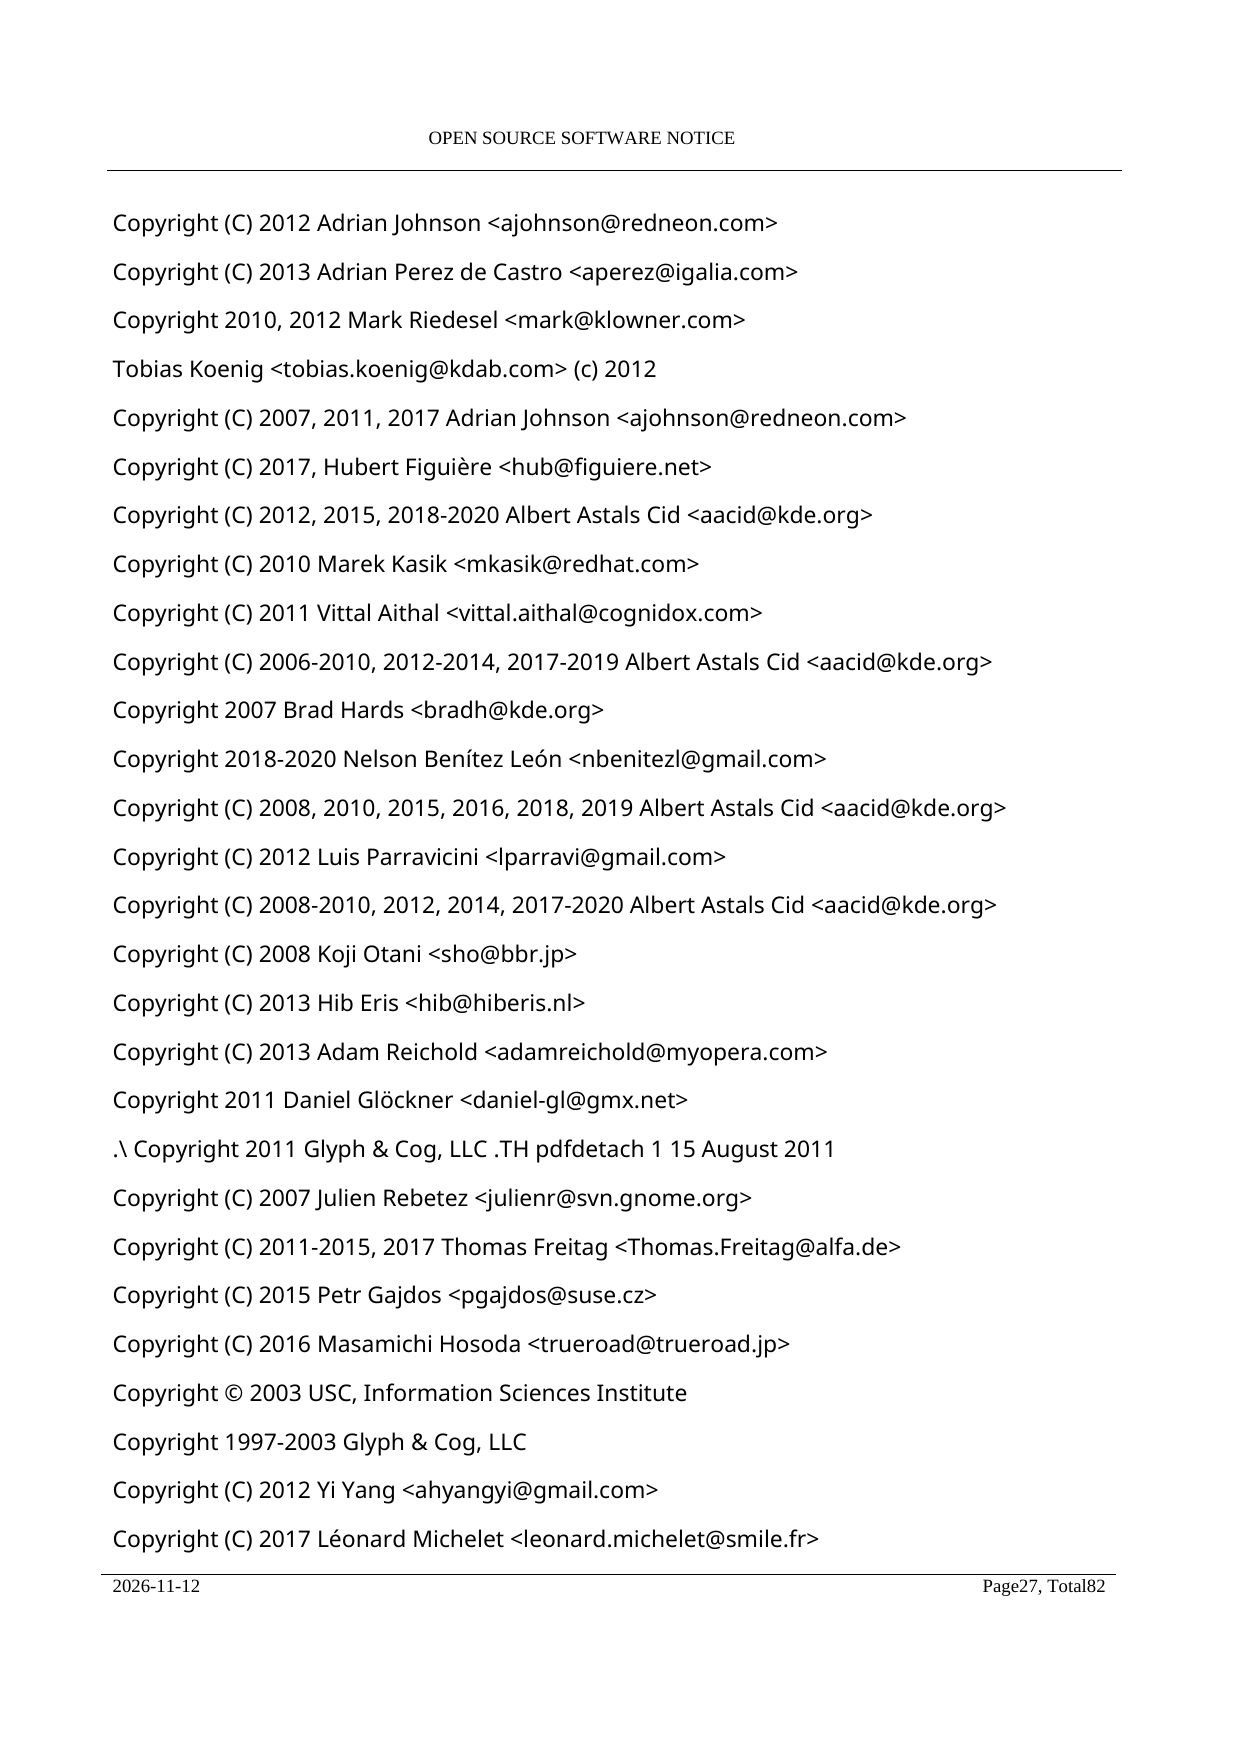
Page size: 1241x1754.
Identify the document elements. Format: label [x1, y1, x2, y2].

text [112, 206, 1128, 1555]
